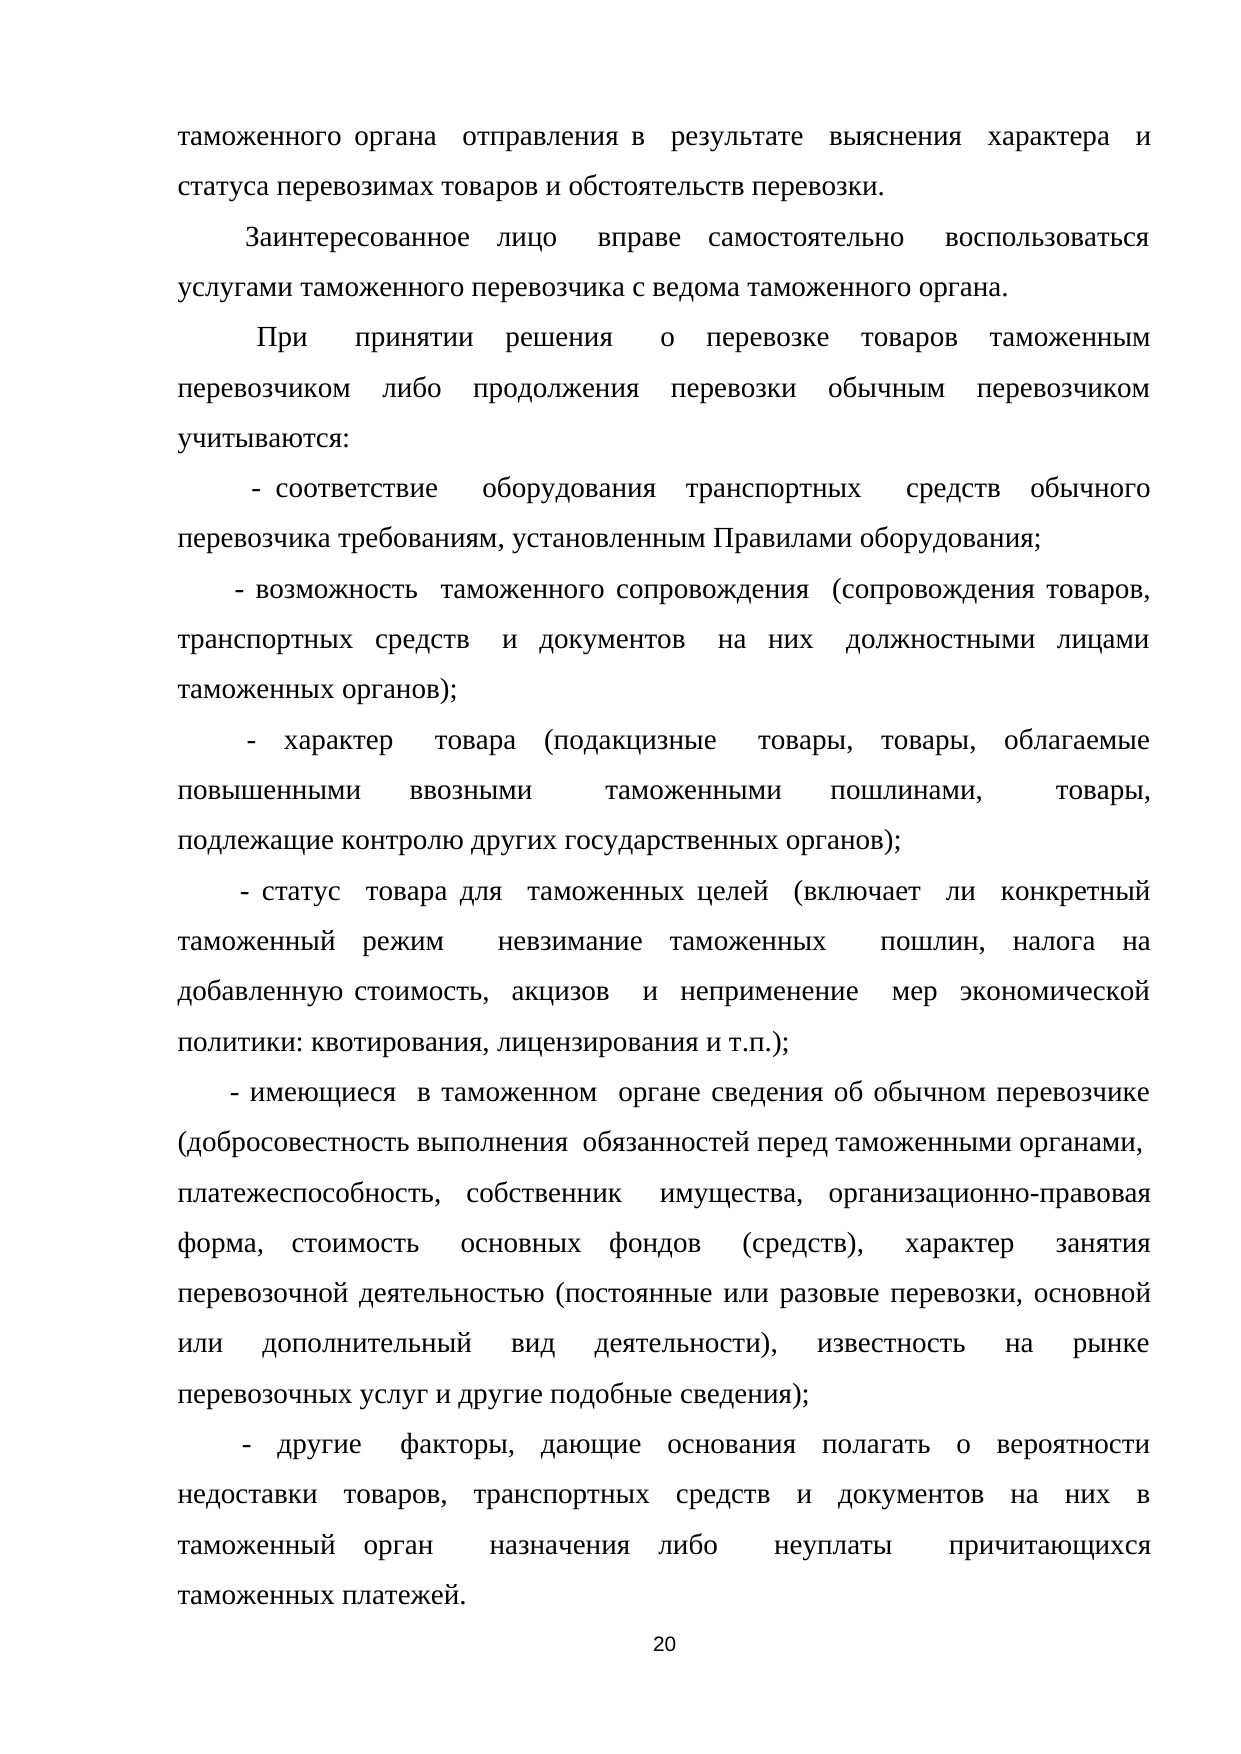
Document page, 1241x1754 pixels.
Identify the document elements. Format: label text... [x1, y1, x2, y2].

text - характер товара (подакцизные товары, товары, облагаемые повышенными ввозными таможенными пошлинами, товары, подлежащие контролю других государственных органов); [177, 722, 1152, 856]
text - другие факторы, дающие основания полагать о вероятности недоставки товаров, транспортных средств и документов на них в таможенный орган назначения либо неуплаты причитающихся таможенных платежей. [177, 1426, 1152, 1611]
text платежеспособность, собственник имущества, организационно-правовая форма, стоимость основных фондов (средств), характер занятия перевозочной деятельностью (постоянные или разовые перевозки, основной или дополнительный вид деятельности), известность на рынке перевозочных услуг и другие подобные сведения); [177, 1175, 1152, 1409]
text - имеющиеся в таможенном органе сведения об обычном перевозчике (добросовестность выполнения обязанностей перед таможенными органами, [177, 1074, 1152, 1158]
text - соответствие оборудования транспортных средств обычного перевозчика требованиям, установленным Правилами оборудования; [177, 470, 1152, 554]
text При принятии решения о перевозке товаров таможенным перевозчиком либо продолжения перевозки обычным перевозчиком учитываются: [177, 319, 1152, 453]
text таможенного органа отправления в результате выяснения характера и статуса перевозимах товаров и обстоятельств перевозки. [177, 118, 1152, 202]
text Заинтересованное лицо вправе самостоятельно воспользоваться услугами таможенного перевозчика с ведома таможенного органа. [177, 219, 1152, 303]
text - статус товара для таможенных целей (включает ли конкретный таможенный режим невзимание таможенных пошлин, налога на добавленную стоимость, акцизов и неприменение мер экономической политики: квотирования, лицензирования и т.п.); [177, 873, 1152, 1057]
text - возможность таможенного сопровождения (сопровождения товаров, транспортных средств и документов на них должностными лицами таможенных органов); [177, 571, 1152, 705]
